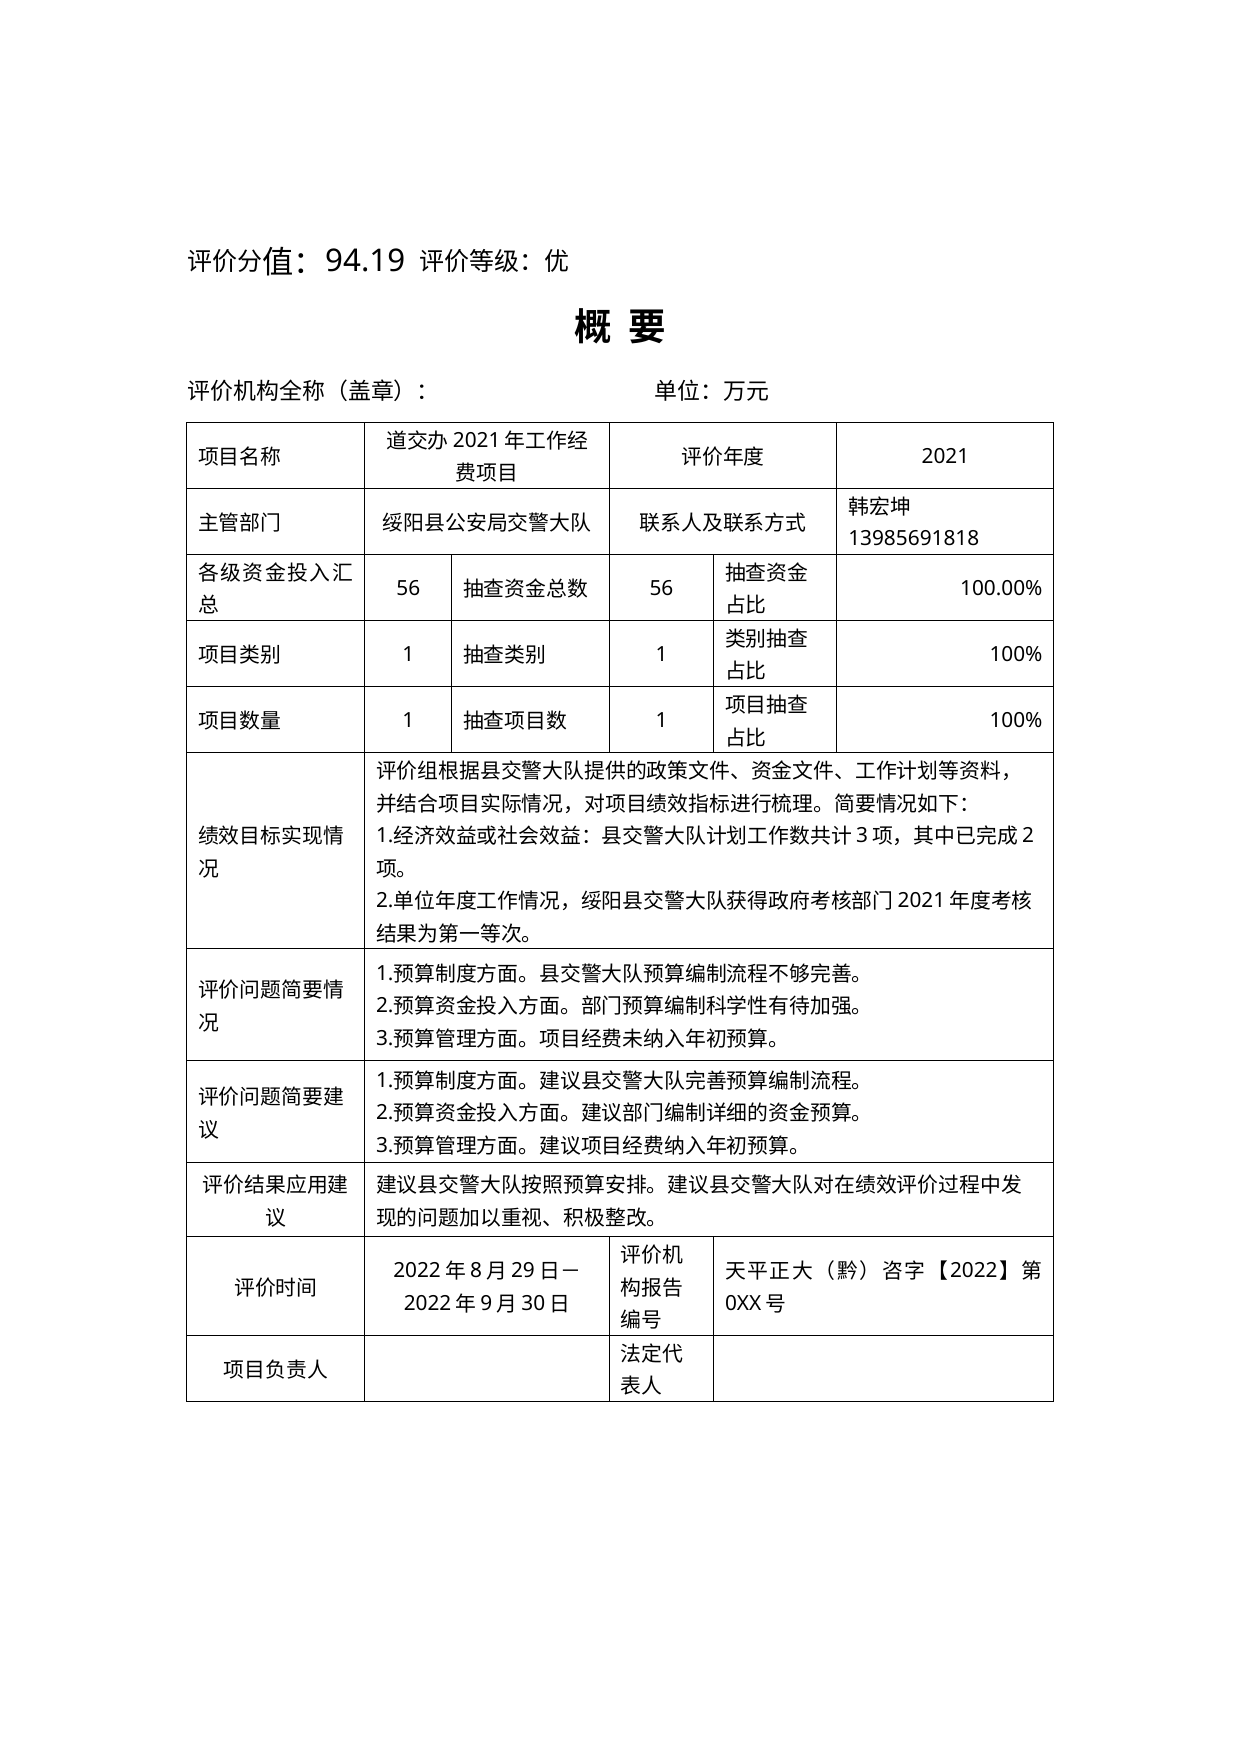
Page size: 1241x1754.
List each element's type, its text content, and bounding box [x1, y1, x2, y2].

table_cell 绩效目标实现情况 [187, 753, 364, 948]
table_cell [714, 1336, 1053, 1401]
table_cell 100% [837, 621, 1053, 686]
table_cell 项目类别 [187, 621, 364, 686]
table_cell 1.预算制度方面。县交警大队预算编制流程不够完善。 2.预算资金投入方面。部门预算编制科学性有待加强。 3.预算管理方面。项目经费未纳入年初预算。 [365, 949, 1053, 1060]
table_cell 类别抽查占比 [714, 621, 836, 686]
table_cell 项目负责人 [187, 1336, 364, 1401]
table_cell 抽查类别 [452, 621, 609, 686]
table_header 道交办2021年工作经费项目 [365, 423, 609, 488]
table_cell 抽查资金占比 [714, 555, 836, 620]
text 评价机构全称（盖章）： 单位：万元 [187, 357, 1053, 422]
table_cell 项目数量 [187, 687, 364, 752]
table_cell 评价结果应用建议 [187, 1163, 364, 1236]
table_cell 56 [610, 555, 713, 620]
table_cell 1 [365, 621, 451, 686]
table_cell 评价问题简要建议 [187, 1061, 364, 1162]
table_cell 绥阳县公安局交警大队 [365, 489, 609, 554]
table_cell 天平正大（黔）咨字【2022】第0XX号 [714, 1237, 1053, 1334]
table_cell 各级资金投入汇总 [187, 555, 364, 620]
table_header 项目名称 [187, 423, 364, 488]
table_cell 2022年8月29日－2022年9月30日 [365, 1237, 609, 1334]
table_cell 项目抽查占比 [714, 687, 836, 752]
text 概 要 [187, 292, 1053, 357]
table_cell 100.00% [837, 555, 1053, 620]
table_cell 主管部门 [187, 489, 364, 554]
table_cell 抽查资金总数 [452, 555, 609, 620]
table_cell 1 [610, 687, 713, 752]
table_cell 100% [837, 687, 1053, 752]
table_cell 建议县交警大队按照预算安排。建议县交警大队对在绩效评价过程中发现的问题加以重视、积极整改。 [365, 1163, 1053, 1236]
table_header 评价年度 [610, 423, 836, 488]
table_cell 抽查项目数 [452, 687, 609, 752]
table_cell 评价时间 [187, 1237, 364, 1334]
table_cell 韩宏坤13985691818 [837, 489, 1053, 554]
table_cell 联系人及联系方式 [610, 489, 836, 554]
table_cell 法定代表人 [610, 1336, 713, 1401]
table_cell 1.预算制度方面。建议县交警大队完善预算编制流程。 2.预算资金投入方面。建议部门编制详细的资金预算。 3.预算管理方面。建议项目经费纳入年初预算。 [365, 1061, 1053, 1162]
table_header 2021 [837, 423, 1053, 488]
table_cell 评价机构报告编号 [610, 1237, 713, 1334]
table_cell 评价问题简要情况 [187, 949, 364, 1060]
table_cell 评价组根据县交警大队提供的政策文件、资金文件、工作计划等资料，并结合项目实际情况，对项目绩效指标进行梳理。简要情况如下： 1.经济效益或社会效益：县交警大队计划工作数共计3项，其中已完成2项。 2.单位年度工作情况，绥阳县交警大队获得政府考核部门2021年度考核结果为第一等次。 [365, 753, 1053, 948]
text 评价分值：94.19 评价等级：优 [187, 227, 1053, 292]
table_cell [365, 1336, 609, 1401]
table_cell 56 [365, 555, 451, 620]
table_cell 1 [365, 687, 451, 752]
table_cell 1 [610, 621, 713, 686]
